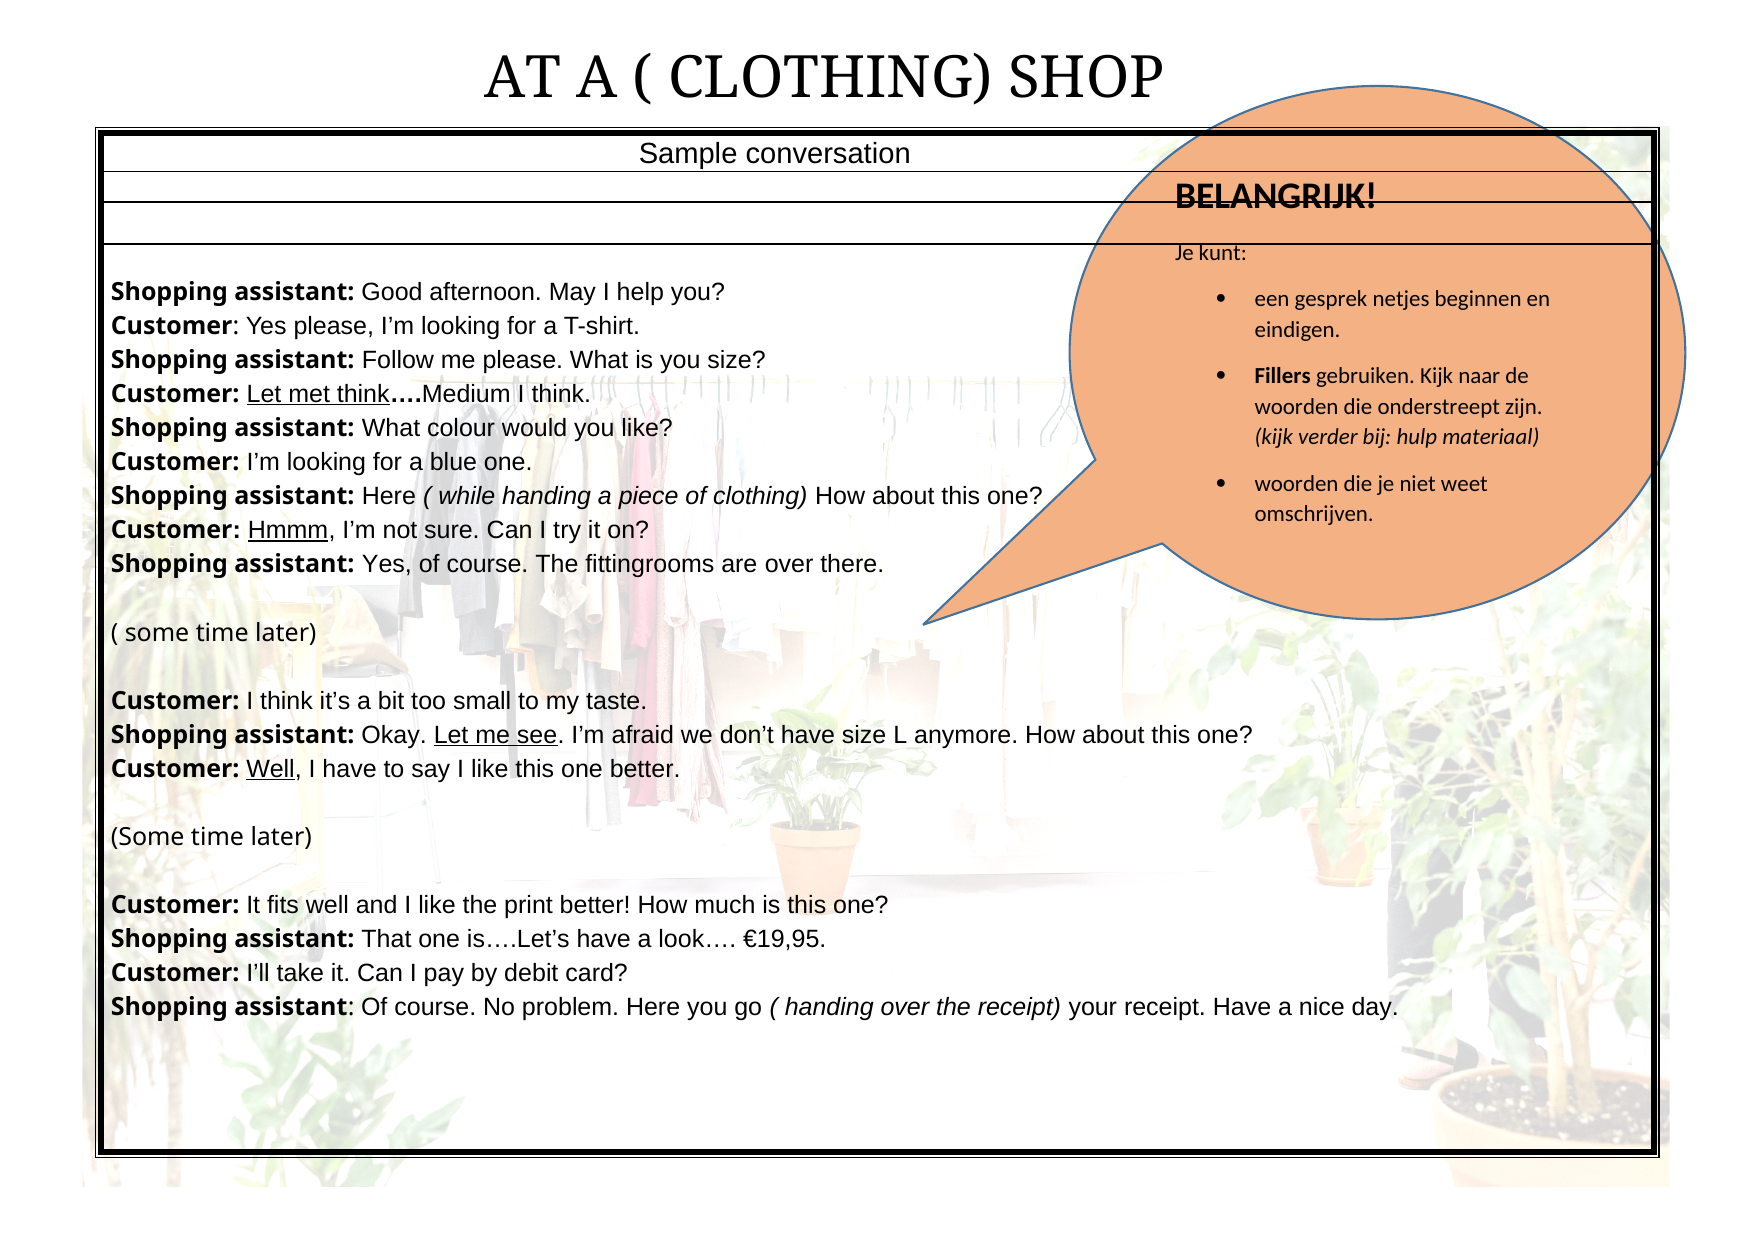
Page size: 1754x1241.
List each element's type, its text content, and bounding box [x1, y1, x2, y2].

list AT A ( CLOTHING) SHOP [30, 35, 1724, 115]
table_cell [104, 203, 1651, 243]
table_cell Shopping assistant: Good afternoon. May I help you? Customer: Yes please, I’m looking for a T-shirt. Shopping assistant: Follow me please. What is you size? Customer: Let met think….Medium I think. Shopping assistant: What colour would you like? Customer: I’m looking for a blue one. Shopping assistant: Here ( while handing a piece of clothing) How about this one? Customer: Hmmm, I’m not sure. Can I try it on? Shopping assistant: Yes, of course. The fittingrooms are over there. ( some time later) Customer: I think it’s a bit too small to my taste. Shopping assistant: Okay. Let me see. I’m afraid we don’t have size L anymore. How about this one? Customer: Well, I have to say I like this one better. (Some time later) Customer: It fits well and I like the print better! How much is this one? Shopping assistant: That one is….Let’s have a look…. €19,95. Customer: I’ll take it. Can I pay by debit card? Shopping assistant: Of course. No problem. Here you go ( handing over the receipt) your receipt. Have a nice day. [104, 245, 1651, 1149]
table_cell [104, 172, 1651, 201]
table_header Sample conversation [104, 136, 1651, 171]
